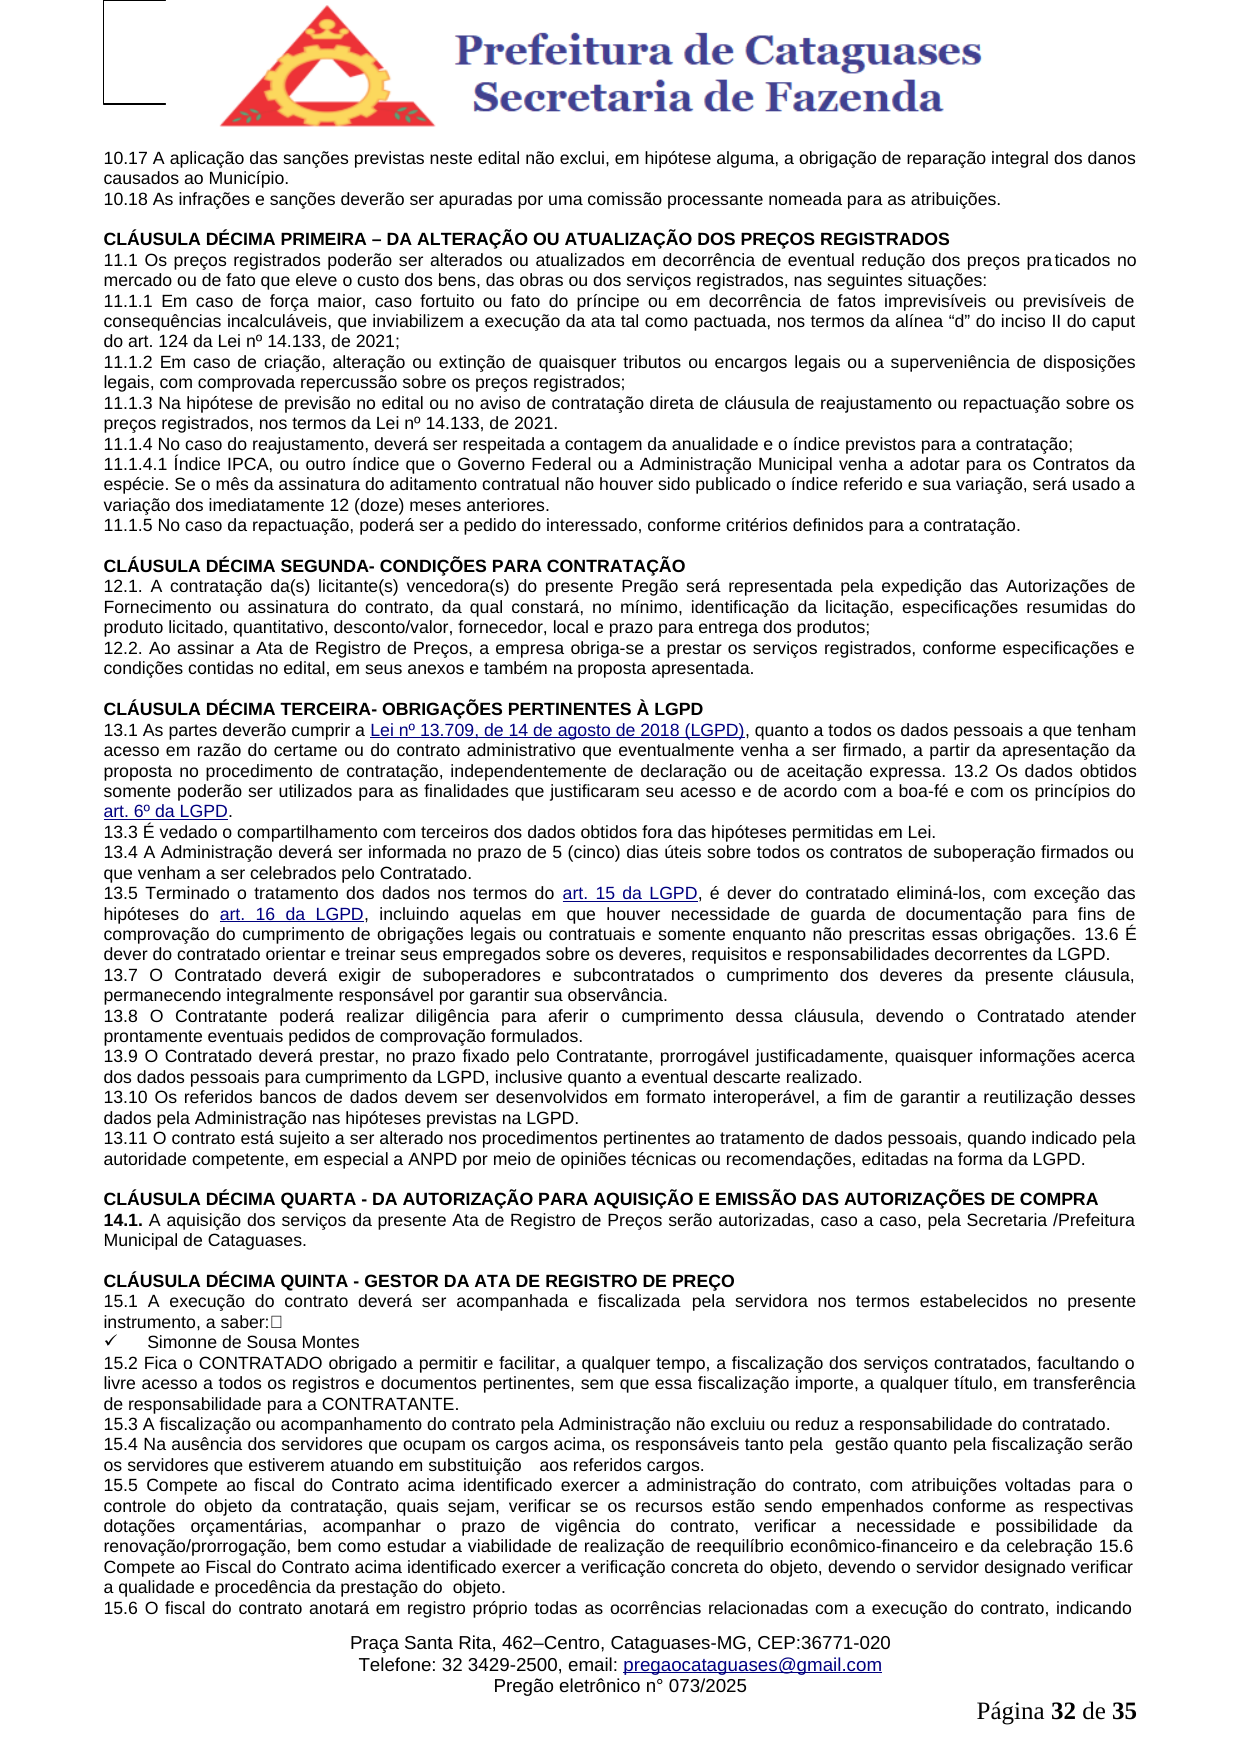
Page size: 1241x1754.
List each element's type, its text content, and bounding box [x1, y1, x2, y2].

list Simonne de Sousa Montes [103, 1332, 1137, 1352]
list 15.5 Compete ao fiscal do Contrato acima identificado exercer a administração do contrato, com atribuições voltadas para o controle do objeto da contratação, quais sejam, verificar se os recursos estão sendo empenhados conforme as respectivas dotações orçamentárias, acompanhar o prazo de vigência do contrato, verificar a necessidade e possibilidade da renovação/prorrogação, bem como estudar a viabilidade de realização de reequilíbrio econômico-financeiro e da celebração 15.6 Compete ao Fiscal do Contrato acima identificado exercer a verificação concreta do objeto, devendo o servidor designado verificar a qualidade e procedência da prestação do objeto. [103, 1475, 1133, 1597]
list 13.3 É vedado o compartilhamento com terceiros dos dados obtidos fora das hipóteses permitidas em Lei. [103, 822, 1137, 842]
list 11.1.1 Em caso de força maior, caso fortuito ou fato do príncipe ou em decorrência de fatos imprevisíveis ou previsíveis de consequências incalculáveis, que inviabilizem a execução da ata tal como pactuada, nos termos da alínea “d” do inciso II do caput do art. 124 da Lei nº 14.133, de 2021; [103, 290, 1137, 352]
text CLÁUSULA DÉCIMA PRIMEIRA – DA ALTERAÇÃO OU ATUALIZAÇÃO DOS PREÇOS REGISTRADOS [103, 229, 1137, 249]
text CLÁUSULA DÉCIMA SEGUNDA- CONDIÇÕES PARA CONTRATAÇÃO [103, 556, 1137, 576]
list 13.10 Os referidos bancos de dados devem ser desenvolvidos em formato interoperável, a fim de garantir a reutilização desses dados pela Administração nas hipóteses previstas na LGPD. [103, 1087, 1137, 1128]
list 11.1.4 No caso do reajustamento, deverá ser respeitada a contagem da anualidade e o índice previstos para a contratação; [103, 433, 1137, 454]
list 13.9 O Contratado deverá prestar, no prazo fixado pelo Contratante, prorrogável justificadamente, quaisquer informações acerca dos dados pessoais para cumprimento da LGPD, inclusive quanto a eventual descarte realizado. [103, 1046, 1137, 1087]
text 11.1.4.1 Índice IPCA, ou outro índice que o Governo Federal ou a Administração Municipal venha a adotar para os Contratos da espécie. Se o mês da assinatura do aditamento contratual não houver sido publicado o índice referido e sua variação, será usado a variação dos imediatamente 12 (doze) meses anteriores. [103, 454, 1137, 515]
list 11.1.5 No caso da repactuação, poderá ser a pedido do interessado, conforme critérios definidos para a contratação. [103, 515, 1137, 535]
list 13.1 As partes deverão cumprir a Lei nº 13.709, de 14 de agosto de 2018 (LGPD), quanto a todos os dados pessoais a que tenham acesso em razão do certame ou do contrato administrativo que eventualmente venha a ser firmado, a partir da apresentação da proposta no procedimento de contratação, independentemente de declaração ou de aceitação expressa. 13.2 Os dados obtidos somente poderão ser utilizados para as finalidades que justificaram seu acesso e de acordo com a boa-fé e com os princípios do art. 6º da LGPD. [103, 719, 1137, 822]
list 13.4 A Administração deverá ser informada no prazo de 5 (cinco) dias úteis sobre todos os contratos de suboperação firmados ou que venham a ser celebrados pelo Contratado. [103, 842, 1137, 883]
text 14.1. A aquisição dos serviços da presente Ata de Registro de Preços serão autorizadas, caso a caso, pela Secretaria /Prefeitura Municipal de Cataguases. [103, 1209, 1137, 1250]
list 11.1.3 Na hipótese de previsão no edital ou no aviso de contratação direta de cláusula de reajustamento ou repactuação sobre os preços registrados, nos termos da Lei nº 14.133, de 2021. [103, 392, 1137, 433]
list 13.11 O contrato está sujeito a ser alterado nos procedimentos pertinentes ao tratamento de dados pessoais, quando indicado pela autoridade competente, em especial a ANPD por meio de opiniões técnicas ou recomendações, editadas na forma da LGPD. [103, 1128, 1137, 1169]
picture [165, 0, 1075, 148]
list CLÁUSULA DÉCIMA TERCEIRA- OBRIGAÇÕES PERTINENTES À LGPD [103, 699, 1137, 719]
text CLÁUSULA DÉCIMA QUINTA - GESTOR DA ATA DE REGISTRO DE PREÇO [103, 1271, 1137, 1291]
text 12.1. A contratação da(s) licitante(s) vencedora(s) do presente Pregão será representada pela expedição das Autorizações de Fornecimento ou assinatura do contrato, da qual constará, no mínimo, identificação da licitação, especificações resumidas do produto licitado, quantitativo, desconto/valor, fornecedor, local e prazo para entrega dos produtos; [103, 576, 1137, 637]
text 10.17 A aplicação das sanções previstas neste edital não exclui, em hipótese alguma, a obrigação de reparação integral dos danos causados ao Município. [103, 147, 1137, 188]
text 15.2 Fica o CONTRATADO obrigado a permitir e facilitar, a qualquer tempo, a fiscalização dos serviços contratados, facultando o livre acesso a todos os registros e documentos pertinentes, sem que essa fiscalização importe, a qualquer título, em transferência de responsabilidade para a CONTRATANTE. [103, 1352, 1137, 1414]
text 15.3 A fiscalização ou acompanhamento do contrato pela Administração não excluiu ou reduz a responsabilidade do contratado. [103, 1414, 1137, 1434]
list 13.7 O Contratado deverá exigir de suboperadores e subcontratados o cumprimento dos deveres da presente cláusula, permanecendo integralmente responsável por garantir sua observância. [103, 964, 1137, 1005]
list 11.1 Os preços registrados poderão ser alterados ou atualizados em decorrência de eventual redução dos preços praticados no mercado ou de fato que eleve o custo dos bens, das obras ou dos serviços registrados, nas seguintes situações: [103, 249, 1137, 290]
text 12.2. Ao assinar a Ata de Registro de Preços, a empresa obriga-se a prestar os serviços registrados, conforme especificações e condições contidas no edital, em seus anexos e também na proposta apresentada. [103, 637, 1137, 678]
text 15.1 A execução do contrato deverá ser acompanhada e fiscalizada pela servidora nos termos estabelecidos no presente instrumento, a saber: [103, 1291, 1137, 1332]
text CLÁUSULA DÉCIMA QUARTA - DA AUTORIZAÇÃO PARA AQUISIÇÃO E EMISSÃO DAS AUTORIZAÇÕES DE COMPRA [103, 1189, 1137, 1209]
list 15.4 Na ausência dos servidores que ocupam os cargos acima, os responsáveis tanto pela gestão quanto pela fiscalização serão os servidores que estiverem atuando em substituição aos referidos cargos. [103, 1434, 1133, 1475]
text 10.18 As infrações e sanções deverão ser apuradas por uma comissão processante nomeada para as atribuições. [103, 188, 1137, 209]
list 13.5 Terminado o tratamento dos dados nos termos do art. 15 da LGPD, é dever do contratado eliminá-los, com exceção das hipóteses do art. 16 da LGPD, incluindo aquelas em que houver necessidade de guarda de documentação para fins de comprovação do cumprimento de obrigações legais ou contratuais e somente enquanto não prescritas essas obrigações. 13.6 É dever do contratado orientar e treinar seus empregados sobre os deveres, requisitos e responsabilidades decorrentes da LGPD. [103, 883, 1137, 964]
list 11.1.2 Em caso de criação, alteração ou extinção de quaisquer tributos ou encargos legais ou a superveniência de disposições legais, com comprovada repercussão sobre os preços registrados; [103, 352, 1137, 392]
list 13.8 O Contratante poderá realizar diligência para aferir o cumprimento dessa cláusula, devendo o Contratado atender prontamente eventuais pedidos de comprovação formulados. [103, 1005, 1137, 1046]
